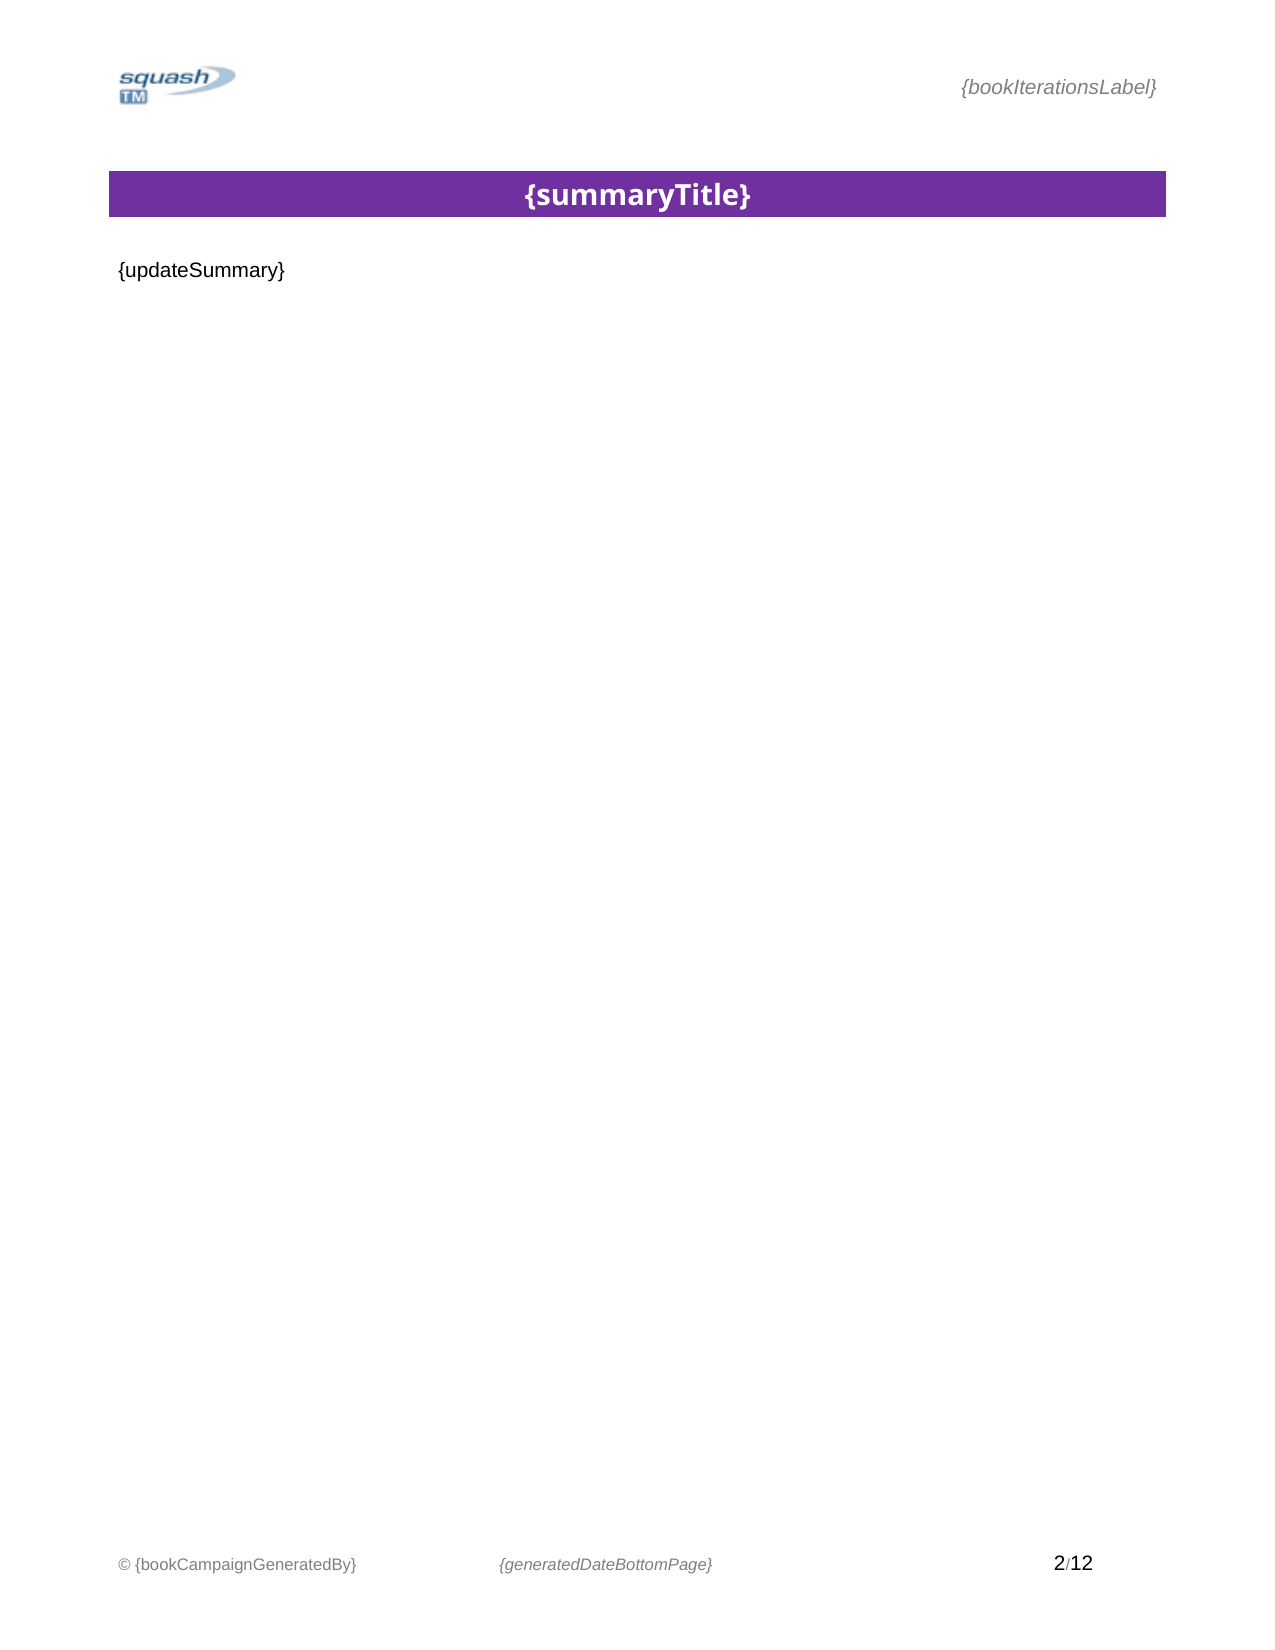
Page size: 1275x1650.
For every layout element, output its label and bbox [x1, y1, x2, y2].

picture [114, 61, 239, 108]
